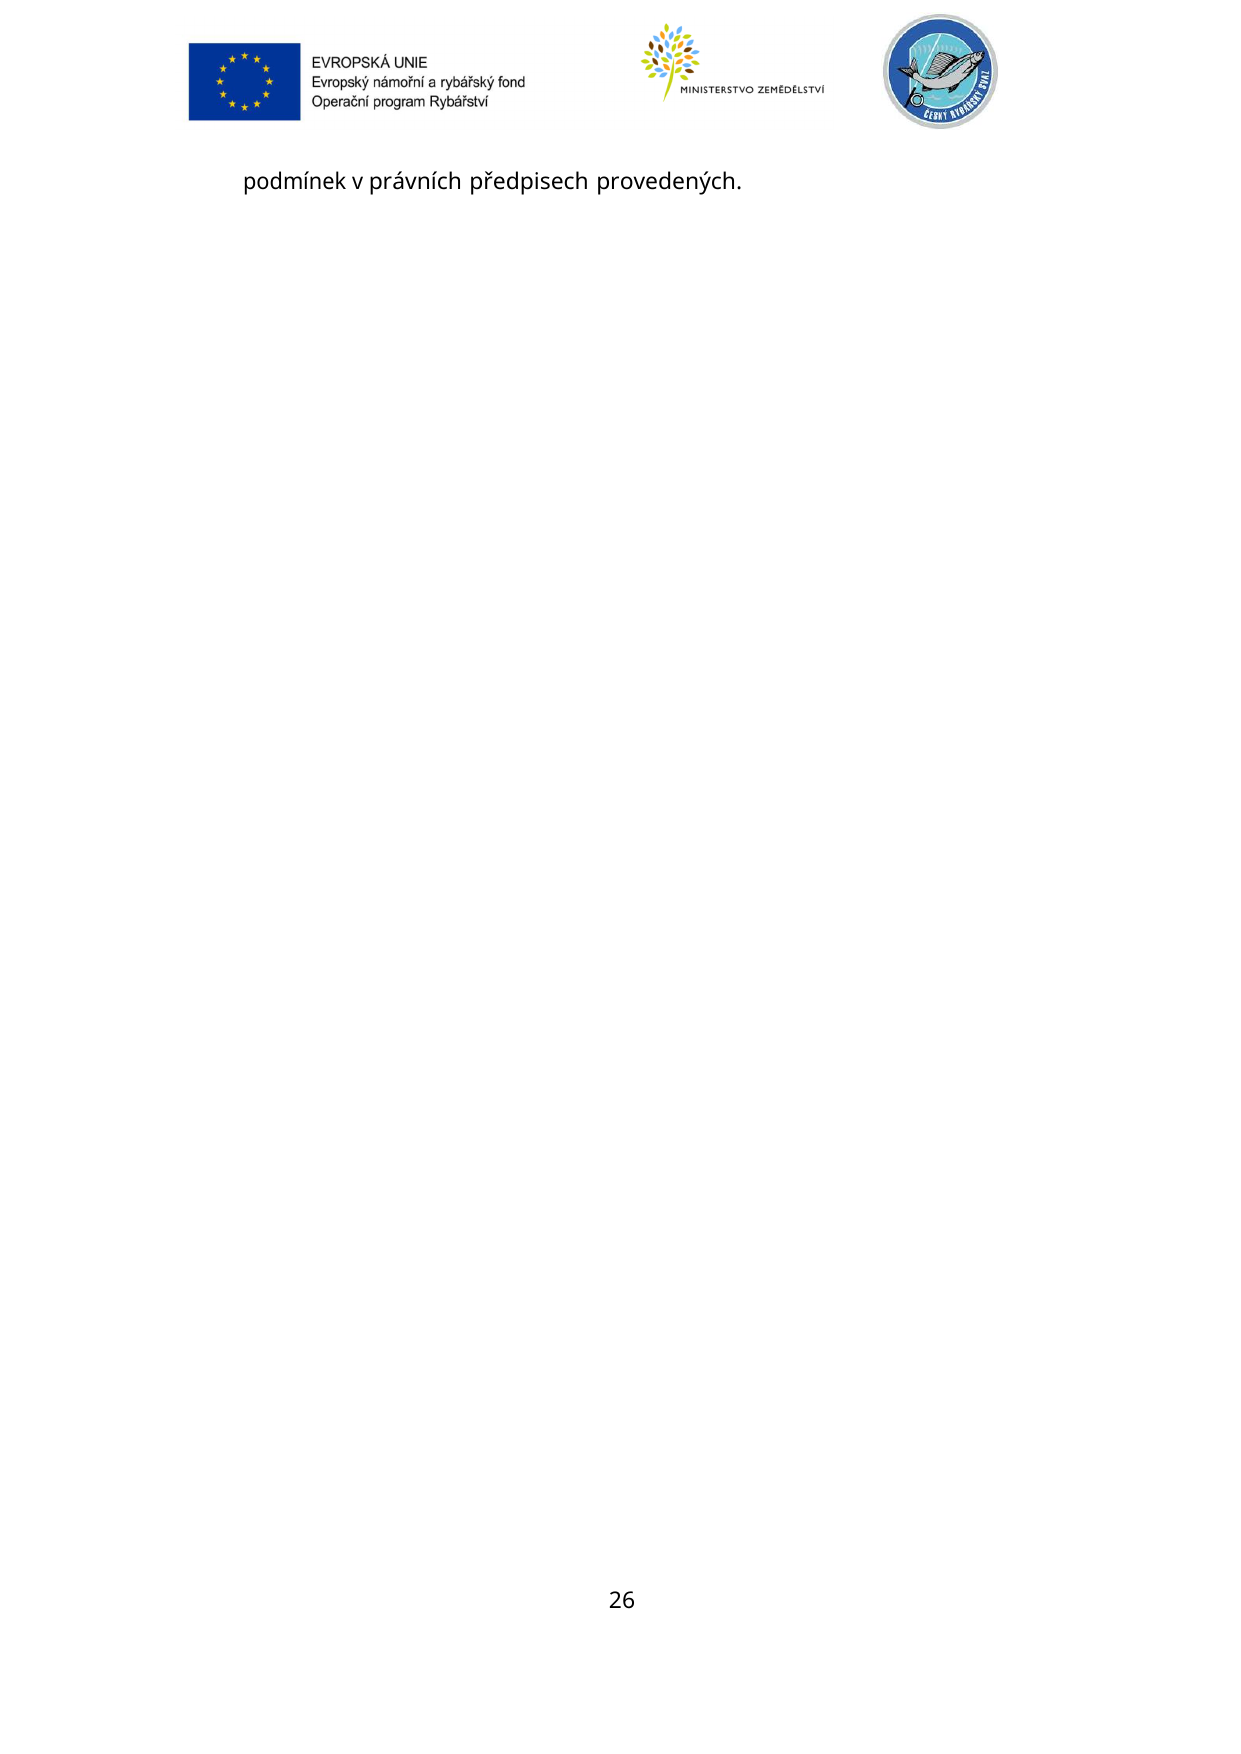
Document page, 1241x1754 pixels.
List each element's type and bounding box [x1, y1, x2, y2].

list [214, 164, 1055, 196]
